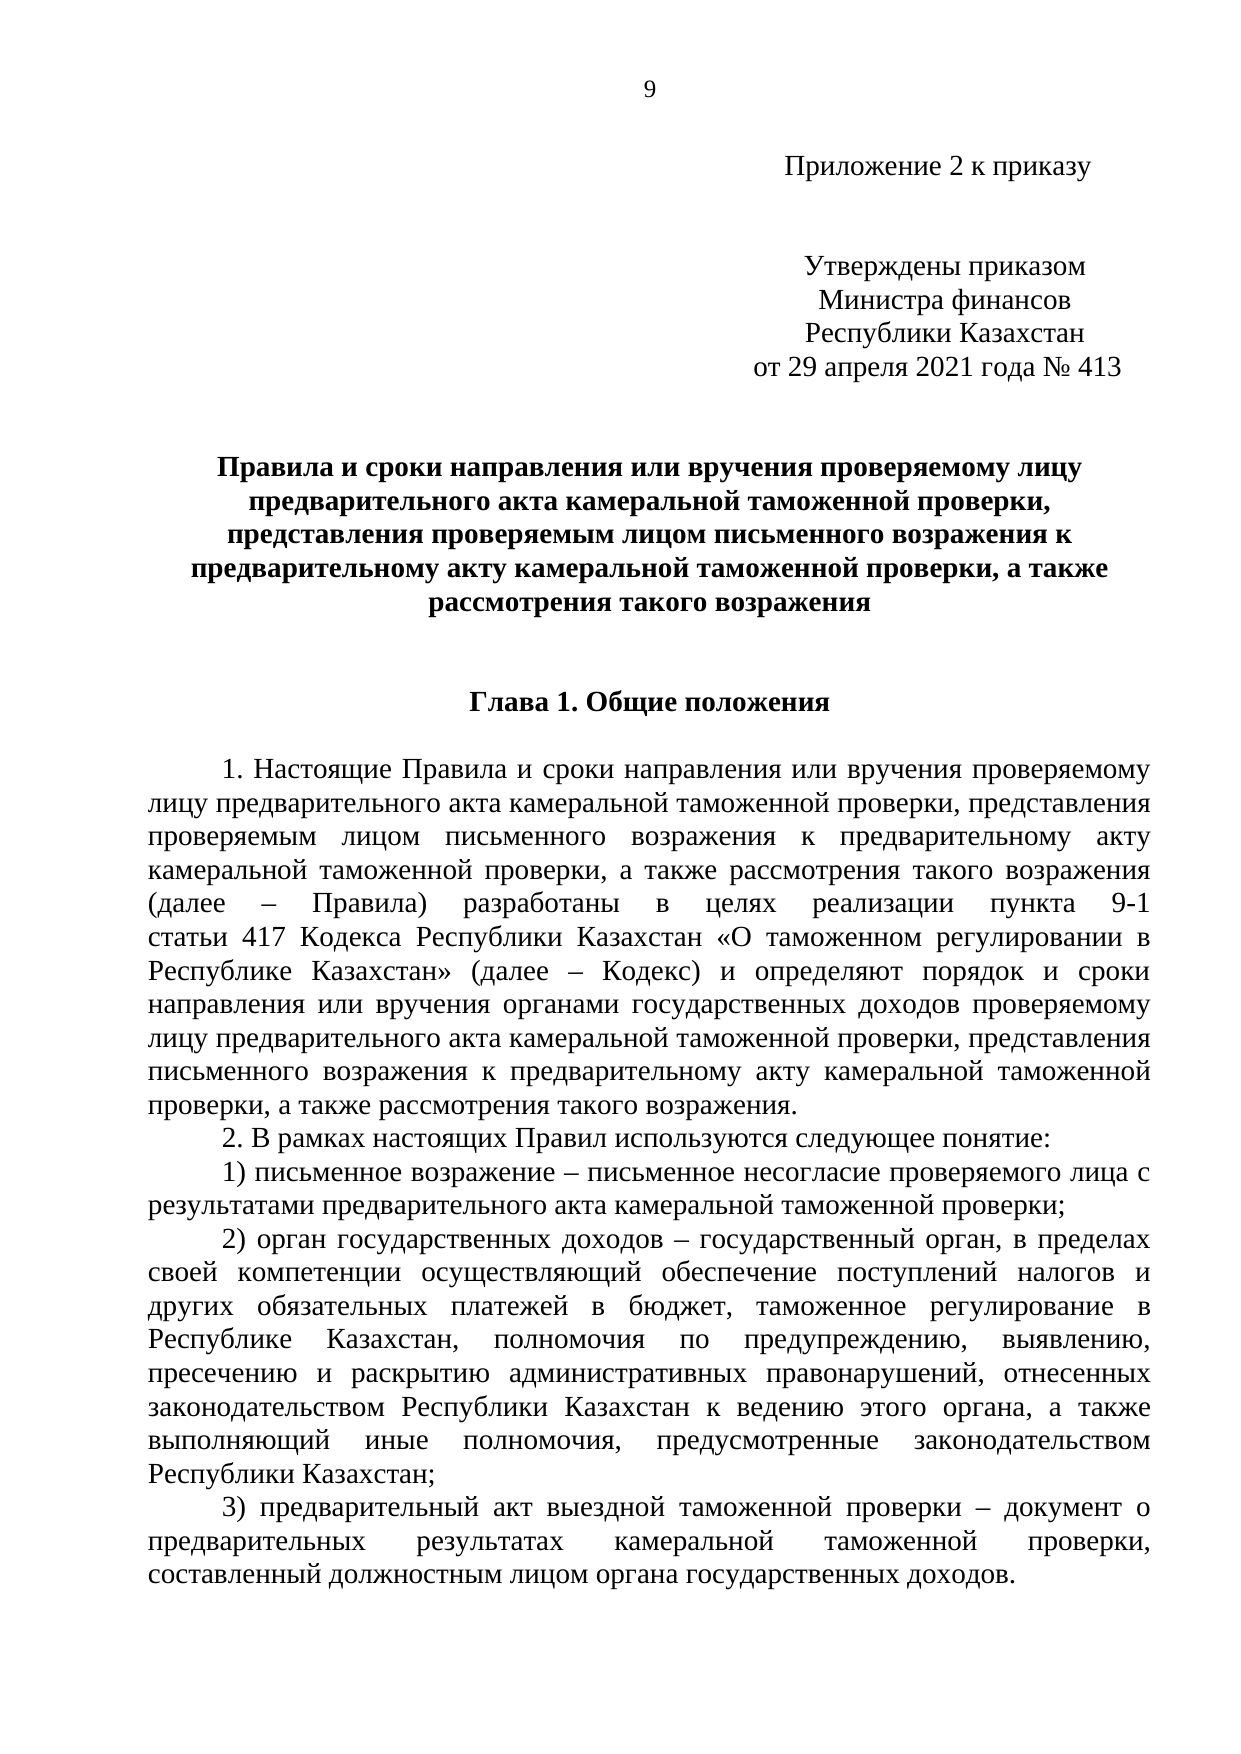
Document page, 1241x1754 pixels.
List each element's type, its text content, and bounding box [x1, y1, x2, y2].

text 2. В рамках настоящих Правил используются следующее понятие: [148, 1120, 1152, 1154]
text от 29 апреля 2021 года № 413 [723, 349, 1152, 382]
text Глава 1. Общие положения [148, 684, 1152, 718]
text Правила и сроки направления или вручения проверяемому лицу предварительного акта камеральной таможенной проверки, представления проверяемым лицом письменного возражения к предварительному акту камеральной таможенной проверки, а также рассмотрения такого возражения [148, 449, 1152, 617]
text 3) предварительный акт выездной таможенной проверки – документ о предварительных результатах камеральной таможенной проверки, составленный должностным лицом органа государственных доходов. [148, 1489, 1152, 1590]
text Утверждены приказом [738, 248, 1152, 282]
text Министра финансов [738, 282, 1152, 315]
text Республики Казахстан [738, 315, 1152, 349]
text 2) орган государственных доходов – государственный орган, в пределах своей компетенции осуществляющий обеспечение поступлений налогов и других обязательных платежей в бюджет, таможенное регулирование в Республике Казахстан, полномочия по предупреждению, выявлению, пресечению и раскрытию административных правонарушений, отнесенных законодательством Республики Казахстан к ведению этого органа, а также выполняющий иные полномочия, предусмотренные законодательством Республики Казахстан; [148, 1221, 1152, 1489]
table_header Приложение 2 к приказу [738, 148, 1137, 181]
text 1. Настоящие Правила и сроки направления или вручения проверяемому лицу предварительного акта камеральной таможенной проверки, представления проверяемым лицом письменного возражения к предварительному акту камеральной таможенной проверки, а также рассмотрения такого возражения (далее – Правила) разработаны в целях реализации пункта 9-1 статьи 417 Кодекса Республики Казахстан «О таможенном регулировании в Республике Казахстан» (далее – Кодекс) и определяют порядок и сроки направления или вручения органами государственных доходов проверяемому лицу предварительного акта камеральной таможенной проверки, представления письменного возражения к предварительному акту камеральной таможенной проверки, а также рассмотрения такого возражения. [148, 751, 1152, 1120]
text 1) письменное возражение – письменное несогласие проверяемого лица с результатами предварительного акта камеральной таможенной проверки; [148, 1154, 1152, 1221]
